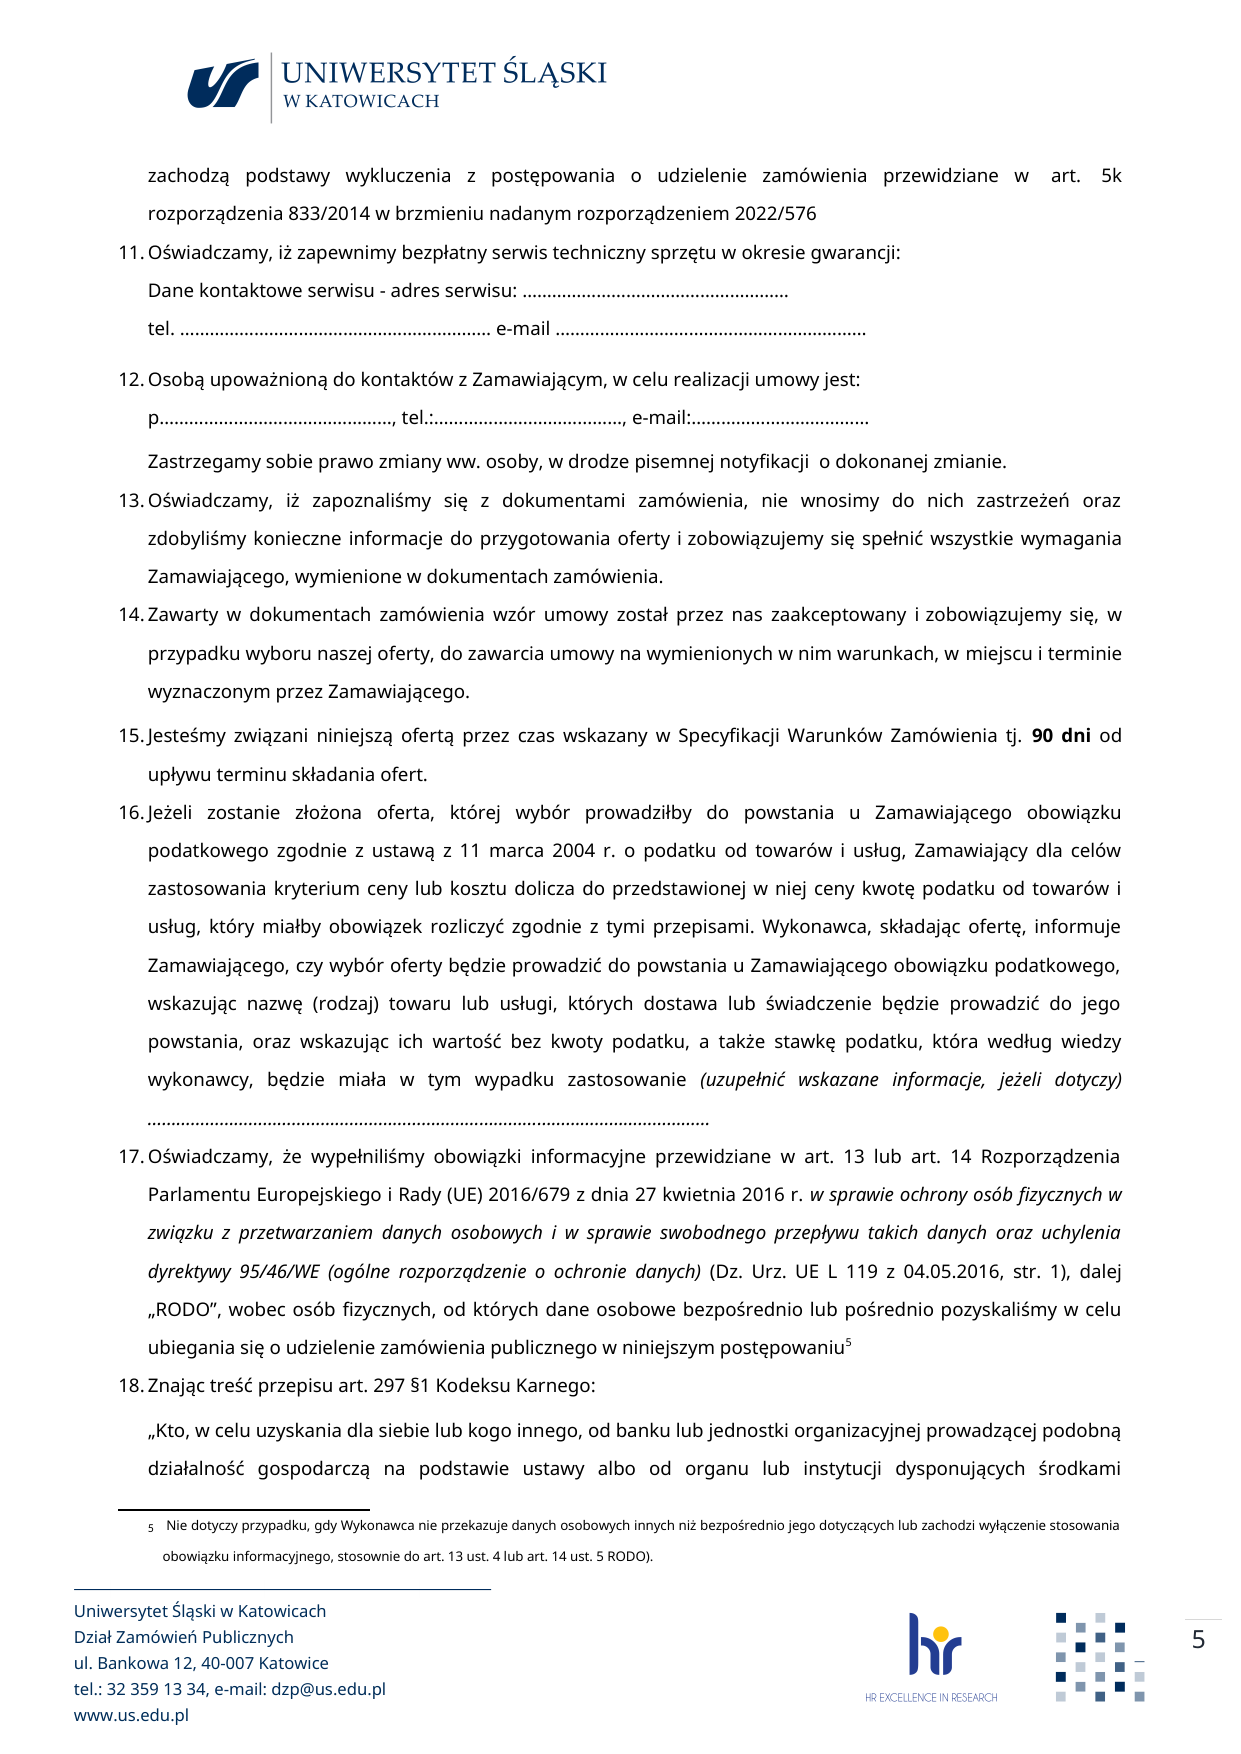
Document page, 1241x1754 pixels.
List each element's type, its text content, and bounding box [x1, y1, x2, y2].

subtitle Osobą upoważnioną do kontaktów z Zamawiającym, w celu realizacji umowy jest: [118, 366, 1122, 392]
picture [797, 1485, 1174, 1731]
text Zastrzegamy sobie prawo zmiany ww. osoby, w drodze pisemnej notyfikacji o dokonanej zmianie. [148, 449, 1122, 474]
subtitle Znając treść przepisu art. 297 §1 Kodeksu Karnego: [118, 1373, 1122, 1398]
list Oświadczamy, iż zapewnimy bezpłatny serwis techniczny sprzętu w okresie gwarancji: [118, 239, 1122, 264]
subtitle Zawarty w dokumentach zamówienia wzór umowy został przez nas zaakceptowany i zobowiązujemy się, w przypadku wyboru naszej oferty, do zawarcia umowy na wymienionych w nim warunkach, w miejscu i terminie wyznaczonym przez Zamawiającego. [118, 602, 1122, 704]
subtitle p……………….………….……………, tel.:………………..………...……, e-mail:……………………………… [148, 404, 1122, 430]
subtitle Oświadczamy, iż zapoznaliśmy się z dokumentami zamówienia, nie wnosimy do nich zastrzeżeń oraz zdobyliśmy konieczne informacje do przygotowania oferty i zobowiązujemy się spełnić wszystkie wymagania Zamawiającego, wymienione w dokumentach zamówienia. [118, 487, 1122, 589]
text tel. ……………………………………………………… e-mail ……………………………………………………… [148, 315, 1122, 341]
text Dane kontaktowe serwisu - adres serwisu: ……………………………………………… [148, 277, 1122, 303]
picture [0, 1580, 492, 1598]
picture [69, 0, 1241, 159]
subtitle Jeżeli zostanie złożona oferta, której wybór prowadziłby do powstania u Zamawiającego obowiązku podatkowego zgodnie z ustawą z 11 marca 2004 r. o podatku od towarów i usług, Zamawiający dla celów zastosowania kryterium ceny lub kosztu dolicza do przedstawionej w niej ceny kwotę podatku od towarów i usług, który miałby obowiązek rozliczyć zgodnie z tymi przepisami. Wykonawca, składając ofertę, informuje Zamawiającego, czy wybór oferty będzie prowadzić do powstania u Zamawiającego obowiązku podatkowego, wskazując nazwę (rodzaj) towaru lub usługi, których dostawa lub świadczenie będzie prowadzić do jego powstania, oraz wskazując ich wartość bez kwoty podatku, a także stawkę podatku, która według wiedzy wykonawcy, będzie miała w tym wypadku zastosowanie (uzupełnić wskazane informacje, jeżeli dotyczy)……………………………………………………………………………………………………… [118, 799, 1122, 1131]
subtitle Oświadczamy, że wypełniliśmy obowiązki informacyjne przewidziane w art. 13 lub art. 14 Rozporządzenia Parlamentu Europejskiego i Rady (UE) 2016/679 z dnia 27 kwietnia 2016 r. w sprawie ochrony osób fizycznych w związku z przetwarzaniem danych osobowych i w sprawie swobodnego przepływu takich danych oraz uchylenia dyrektywy 95/46/WE (ogólne rozporządzenie o ochronie danych) (Dz. Urz. UE L 119 z 04.05.2016, str. 1), dalej „RODO”, wobec osób fizycznych, od których dane osobowe bezpośrednio lub pośrednio pozyskaliśmy w celu ubiegania się o udzielenie zamówienia publicznego w niniejszym postępowaniu [118, 1143, 1122, 1360]
list Jesteśmy związani niniejszą ofertą przez czas wskazany w Specyfikacji Warunków Zamówienia tj. 90 dni od upływu terminu składania ofert. [118, 723, 1122, 786]
